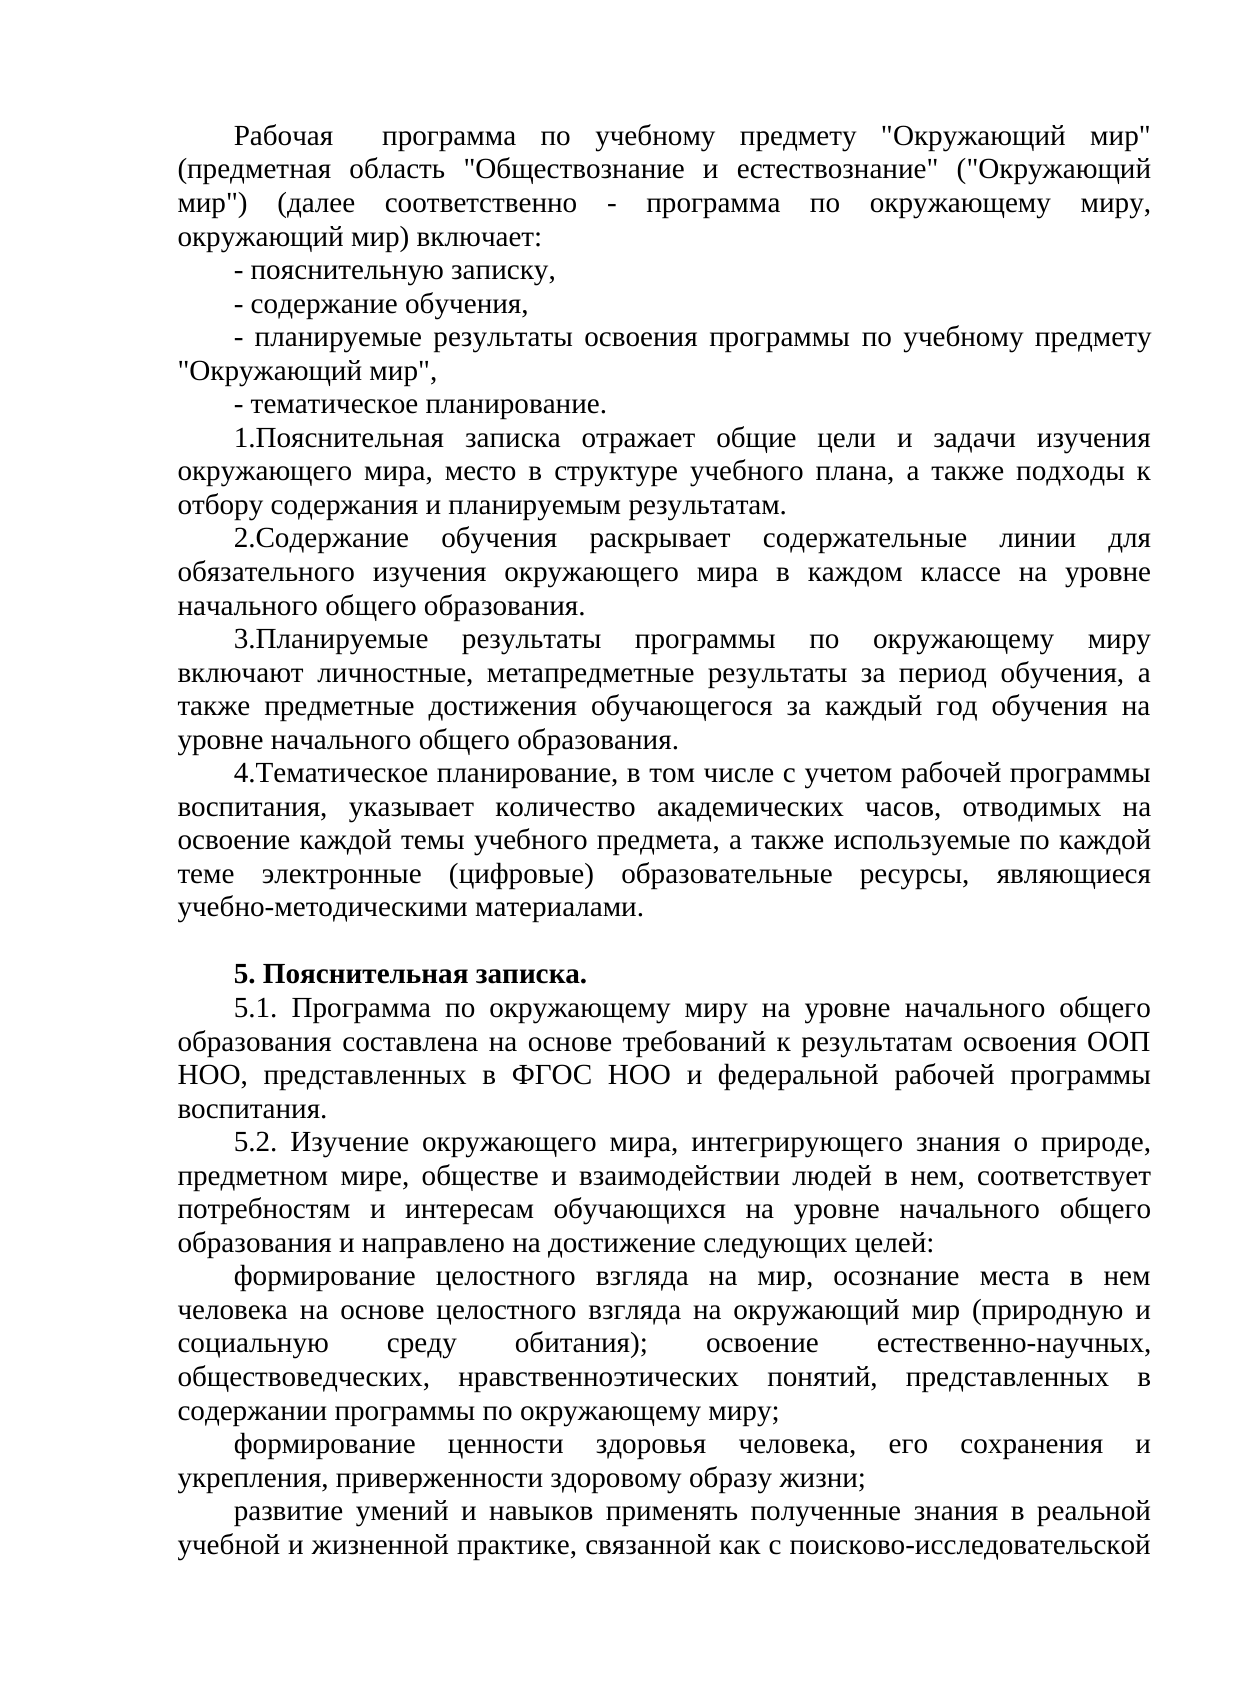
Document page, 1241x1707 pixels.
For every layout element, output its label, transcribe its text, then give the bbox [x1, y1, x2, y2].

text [177, 1493, 1152, 1560]
text 5. Пояснительная записка. [177, 957, 1152, 990]
text - содержание обучения, [177, 286, 1152, 319]
text 3.Планируемые результаты программы по окружающему миру включают личностные, метапредметные результаты за период обучения, а также предметные достижения обучающегося за каждый год обучения на уровне начального общего образования. [177, 621, 1152, 755]
text - пояснительную записку, [177, 252, 1152, 286]
text Рабочая программа по учебному предмету "Окружающий мир" (предметная область "Обществознание и естествознание" ("Окружающий мир") (далее соответственно - программа по окружающему миру, окружающий мир) включает: [177, 118, 1152, 252]
text формирование целостного взгляда на мир, осознание места в нем человека на основе целостного взгляда на окружающий мир (природную и социальную среду обитания); освоение естественно-научных, обществоведческих, нравственноэтических понятий, представленных в содержании программы по окружающему миру; [177, 1258, 1152, 1426]
text 5.1. Программа по окружающему миру на уровне начального общего образования составлена на основе требований к результатам освоения ООП НОО, представленных в ФГОС НОО и федеральной рабочей программы воспитания. [177, 990, 1152, 1124]
text - тематическое планирование. [177, 386, 1152, 420]
text 2.Содержание обучения раскрывает содержательные линии для обязательного изучения окружающего мира в каждом классе на уровне начального общего образования. [177, 521, 1152, 621]
text 4.Тематическое планирование, в том числе с учетом рабочей программы воспитания, указывает количество академических часов, отводимых на освоение каждой темы учебного предмета, а также используемые по каждой теме электронные (цифровые) образовательные ресурсы, являющиеся учебно-методическими материалами. [177, 755, 1152, 923]
text - планируемые результаты освоения программы по учебному предмету "Окружающий мир", [177, 319, 1152, 386]
text 5.2. Изучение окружающего мира, интегрирующего знания о природе, предметном мире, обществе и взаимодействии людей в нем, соответствует потребностям и интересам обучающихся на уровне начального общего образования и направлено на достижение следующих целей: [177, 1124, 1152, 1258]
text формирование ценности здоровья человека, его сохранения и укрепления, приверженности здоровому образу жизни; [177, 1426, 1152, 1493]
text 1.Пояснительная записка отражает общие цели и задачи изучения окружающего мира, место в структуре учебного плана, а также подходы к отбору содержания и планируемым результатам. [177, 420, 1152, 521]
